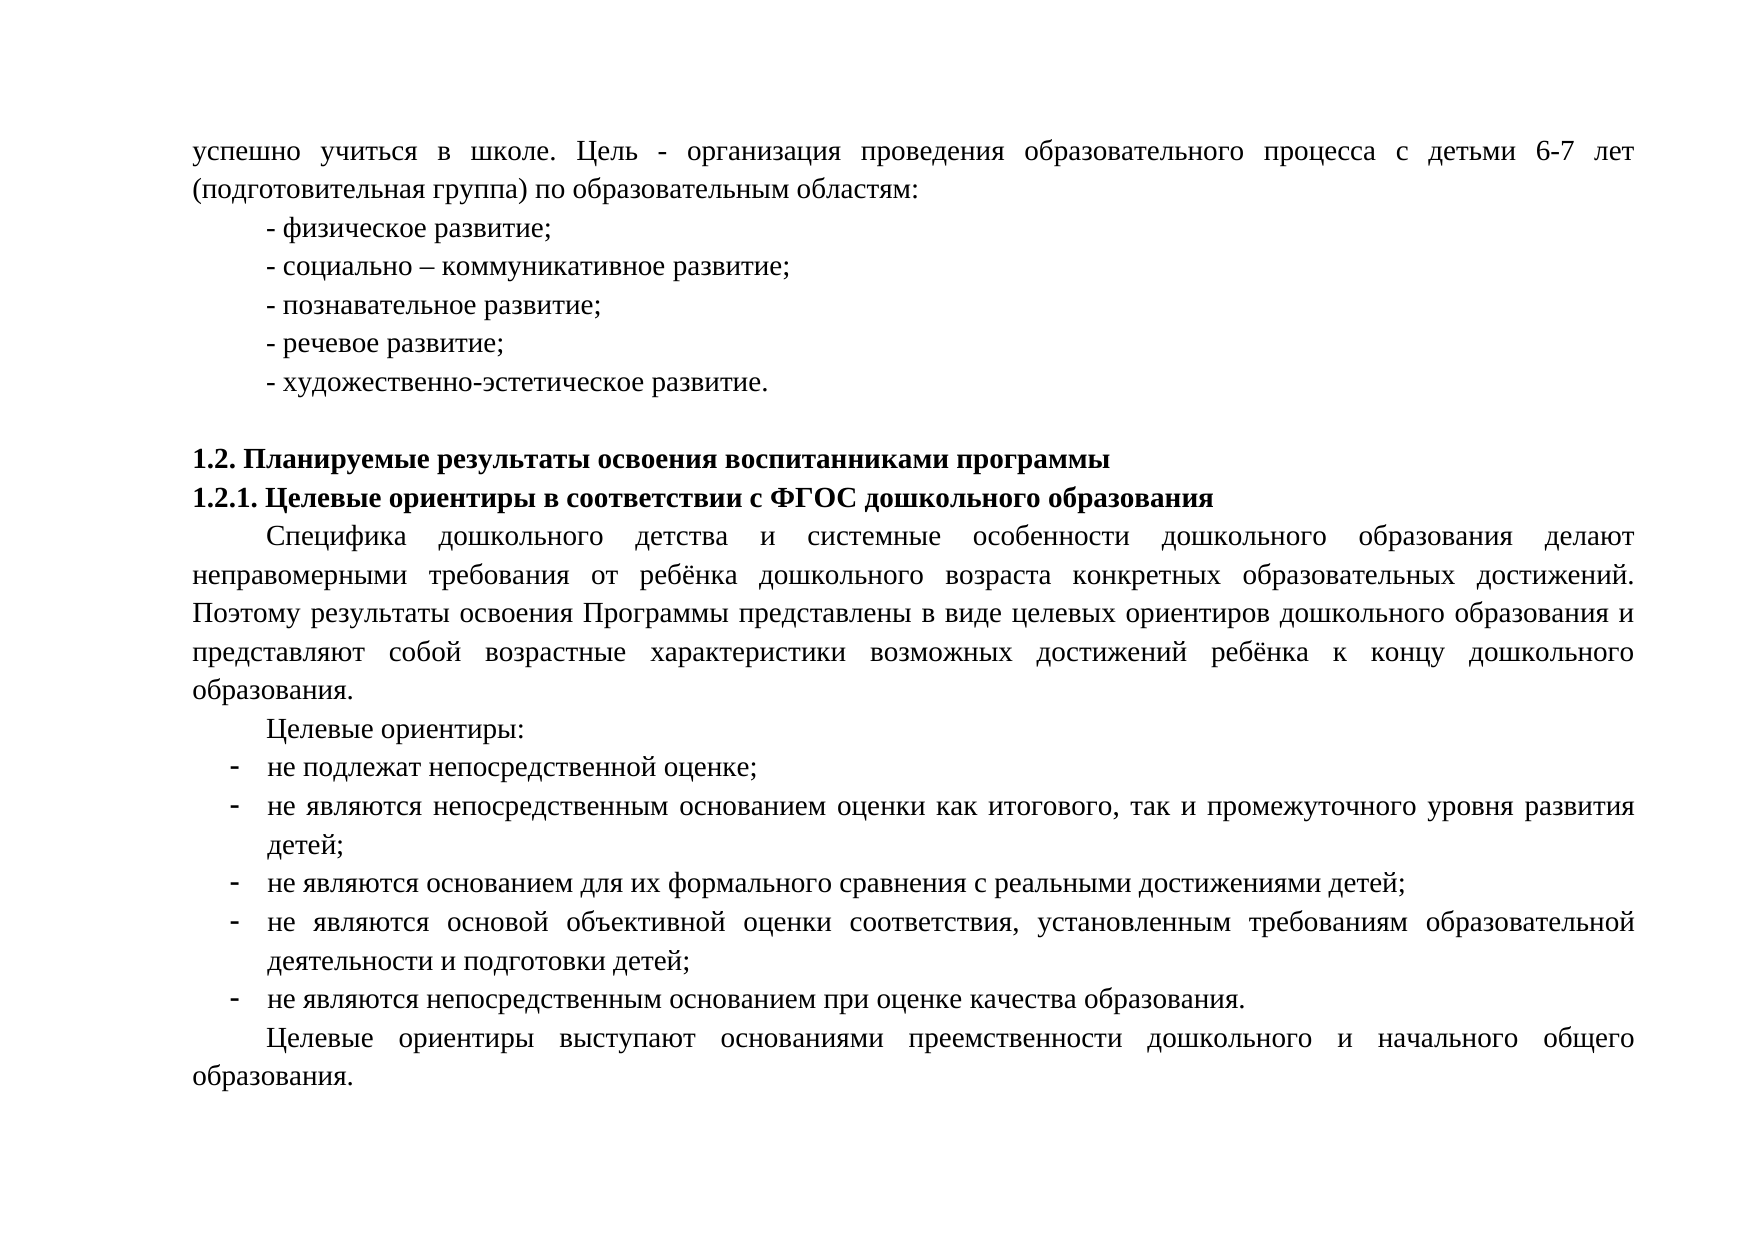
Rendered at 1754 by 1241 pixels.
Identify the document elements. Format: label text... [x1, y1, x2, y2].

list не являются непосредственным основанием при оценке качества образования. [229, 981, 1636, 1015]
text 1.2.1. Целевые ориентиры в соответствии с ФГОС дошкольного образования [192, 480, 1636, 513]
list не являются основанием для их формального сравнения с реальными достижениями детей; [229, 865, 1636, 899]
text - физическое развитие; [192, 210, 1636, 243]
text Специфика дошкольного детства и системные особенности дошкольного образования делают неправомерными требования от ребёнка дошкольного возраста конкретных образовательных достижений. Поэтому результаты освоения Программы представлены в виде целевых ориентиров дошкольного образования и представляют собой возрастные характеристики возможных достижений ребёнка к концу дошкольного образования. [192, 518, 1636, 706]
text - художественно-эстетическое развитие. [192, 364, 1636, 398]
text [192, 133, 1636, 205]
list не являются непосредственным основанием оценки как итогового, так и промежуточного уровня развития детей; [229, 788, 1636, 860]
text - социально – коммуникативное развитие; [192, 248, 1636, 282]
text - речевое развитие; [192, 326, 1636, 359]
list не являются основой объективной оценки соответствия, установленным требованиям образовательной деятельности и подготовки детей; [229, 904, 1636, 976]
text 1.2. Планируемые результаты освоения воспитанниками программы [192, 441, 1636, 475]
text - познавательное развитие; [192, 287, 1636, 321]
text Целевые ориентиры: [192, 711, 1636, 744]
list не подлежат непосредственной оценке; [229, 749, 1636, 783]
text Целевые ориентиры выступают основаниями преемственности дошкольного и начального общего образования. [192, 1020, 1636, 1092]
